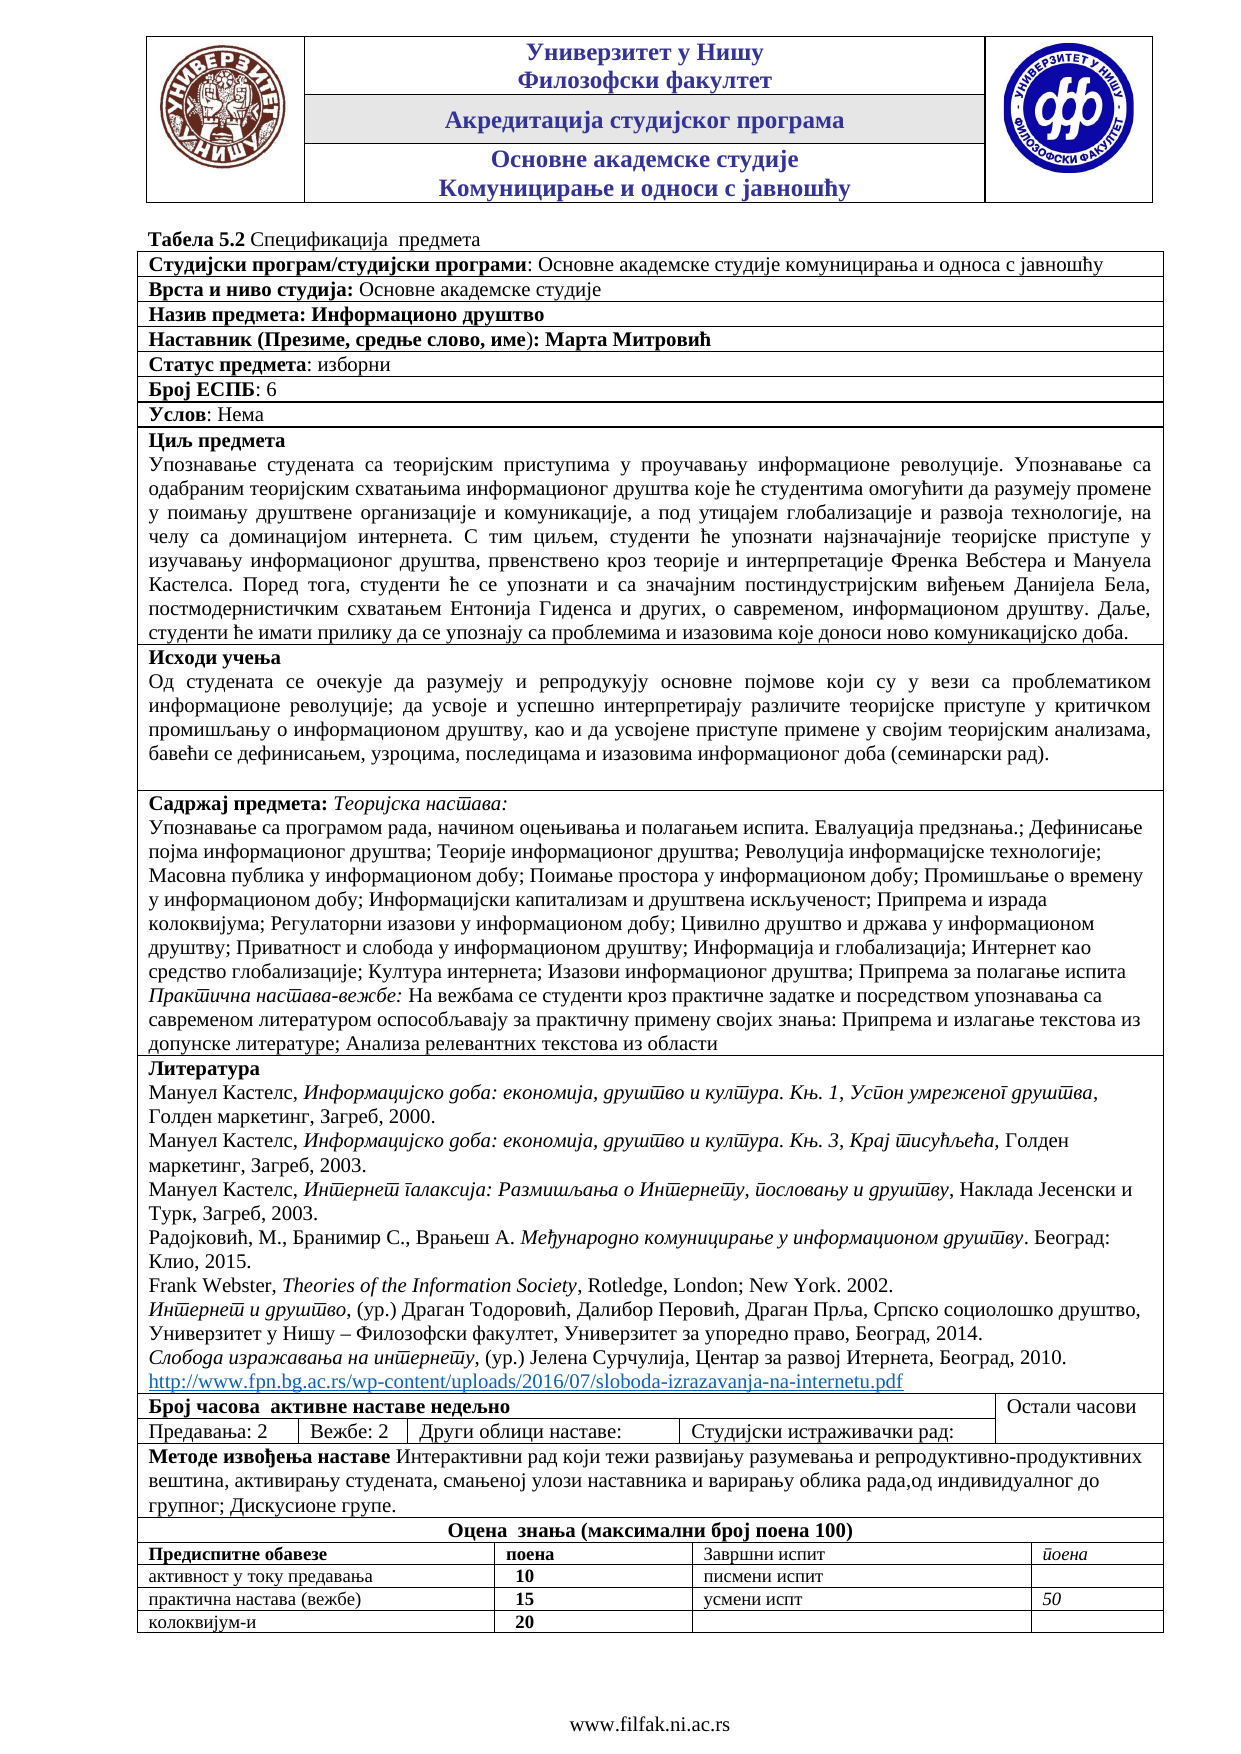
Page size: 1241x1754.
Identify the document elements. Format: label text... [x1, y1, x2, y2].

table_cell Статус предмета: изборни [138, 352, 1163, 376]
table_cell колоквијум-и [138, 1611, 494, 1632]
table_cell 20 [495, 1611, 692, 1632]
table_cell Вежбе: 2 [299, 1419, 407, 1443]
table_cell [693, 1611, 1031, 1632]
table_cell писмени испит [693, 1565, 1031, 1587]
table_cell практична настава (вежбе) [138, 1588, 494, 1609]
table_header Студијски програм/студијски програми: Основне академске студије комуницирања и односа с јавношћу [138, 252, 1163, 276]
table_cell активност у току предавања [138, 1565, 494, 1587]
table_cell [1032, 1565, 1163, 1587]
table_cell Предиспитне обавезе [138, 1543, 494, 1564]
picture [1003, 43, 1134, 173]
table_cell усмени испт [693, 1588, 1031, 1609]
table_cell Број часова активне наставе недељно [138, 1394, 995, 1418]
table_cell Услов: Нема [138, 403, 1163, 426]
table_cell поена [1032, 1543, 1163, 1564]
text Табела 5.2 Спецификација предмета [148, 227, 1152, 251]
table_cell Предавања: 2 [138, 1419, 298, 1443]
table_cell Број ЕСПБ: 6 [138, 377, 1163, 401]
table_cell Завршни испит [693, 1543, 1031, 1564]
table_cell Литература Мануел Кастелс, Информацијско доба: економија, друштво и култура. Књ. 1, Успон умреженог друштва, Голден маркетинг, Загреб, 2000. Мануел Кастелс, Информацијско доба: економија, друштво и култура. Књ. 3, Крај тисућљећа, Голден маркетинг, Загреб, 2003. Мануел Кастелс, Интернет галаксија: Размишљања о Интернету, пословању и друштву, Наклада Јесенски и Турк, Загреб, 2003. Радојковић, М., Бранимир С., Врањеш А. Међународно комуницирање у информационом друштву. Београд: Клио, 2015. Frank Webster, Theories of the Information Society, Rotledge, London; New York. 2002. Интернет и друштво, (ур.) Драган Тодоровић, Далибор Перовић, Драган Прља, Српско социолошко друштво, Универзитет у Нишу – Филозофски факултет, Универзитет за упоредно право, Београд, 2014. Слобода изражавања на интернету, (ур.) Јелена Сурчулија, Центар за развој Итернета, Београд, 2010. http://www.fpn.bg.ac.rs/wp-content/uploads/2016/07/sloboda-izrazavanja-na-internetu.pdf [138, 1056, 1163, 1393]
table_cell Наставник (Презиме, средње слово, име): Марта Митровић [138, 327, 1163, 351]
table_cell Садржај предмета: Теоријска настава: Упознавање са програмом рада, начином оцењивања и полагањем испита. Евалуација предзнања.; Дефинисање појма информационог друштва; Теорије информационог друштва; Револуција информацијске технологије; Масовна публика у информационом добу; Поимање простора у информационом добу; Промишљање о времену у информационом добу; Информацијски капитализам и друштвена искљученост; Припрема и израда колоквијума; Регулаторни изазови у информационом добу; Цивилно друштво и држава у информационом друштву; Приватност и слобода у информационом друштву; Информација и глобализација; Интернет као средство глобализације; Култура интернета; Изазови информационог друштва; Припрема за полагање испита Практична настава-вежбе: На вежбама се студенти кроз практичне задатке и посредством упознавања са савременом литературом оспособљавају за практичну примену својих знања: Припрема и излагање текстова из допунске литературе; Aнализа релевантних текстова из области [138, 791, 1163, 1055]
table_cell 15 [495, 1588, 692, 1609]
table_cell Врста и ниво студија: Основне академске студије [138, 277, 1163, 301]
table_cell Циљ предмета Упознавање студената са теоријским приступима у проучавању информационе револуције. Упознавање са одабраним теоријским схватањима информационог друштва које ће студентима омогућити да разумеју промене у поимању друштвене организације и комуникације, а под утицајем глобализације и развоја технологије, на челу са доминацијом интернета. С тим циљем, студенти ће упознати најзначајније теоријске приступе у изучавању информационог друштва, првенствено кроз теорије и интерпретације Френка Вебстера и Мануела Кастелса. Поред тога, студенти ће се упознати и са значајним постиндустријским виђењем Данијела Бела, постмодернистичким схватањем Ентонија Гиденса и других, о савременом, информационом друштву. Даље, студенти ће имати прилику да се упознају са проблемима и изазовима које доноси ново комуникацијско доба. [138, 428, 1163, 644]
table_cell 10 [495, 1565, 692, 1587]
table_cell Други облици наставе: [408, 1419, 679, 1443]
table_cell Исходи учења Од студената се очекује да разумеју и репродукују основне појмове који су у вези са проблематиком информационе револуције; да усвоје и успешно интерпретирају различите теоријске приступе у критичком промишљању о информационом друштву, као и да усвојене приступе примене у својим теоријским анализама, бавећи се дефинисањем, узроцима, последицама и изазовима информационог доба (семинарски рад). [138, 645, 1163, 789]
table_cell Оцена знања (максимални број поена 100) [138, 1518, 1163, 1542]
table_cell Назив предмета: Информационо друштво [138, 302, 1163, 326]
table_cell поена [495, 1543, 692, 1564]
picture [156, 43, 289, 173]
table_cell Студијски истраживачки рад: [680, 1419, 995, 1443]
table_cell 50 [1032, 1588, 1163, 1609]
table_cell Методе извођења наставе Интерактивни рад који тежи развијању разумевања и репродуктивно-продуктивних вештина, активирању студената, смањеној улози наставника и варирању облика рада,од индивидуалног до групног; Дискусионе групе. [138, 1444, 1163, 1517]
table_cell Остали часови [996, 1394, 1163, 1443]
table_cell [1032, 1611, 1163, 1632]
